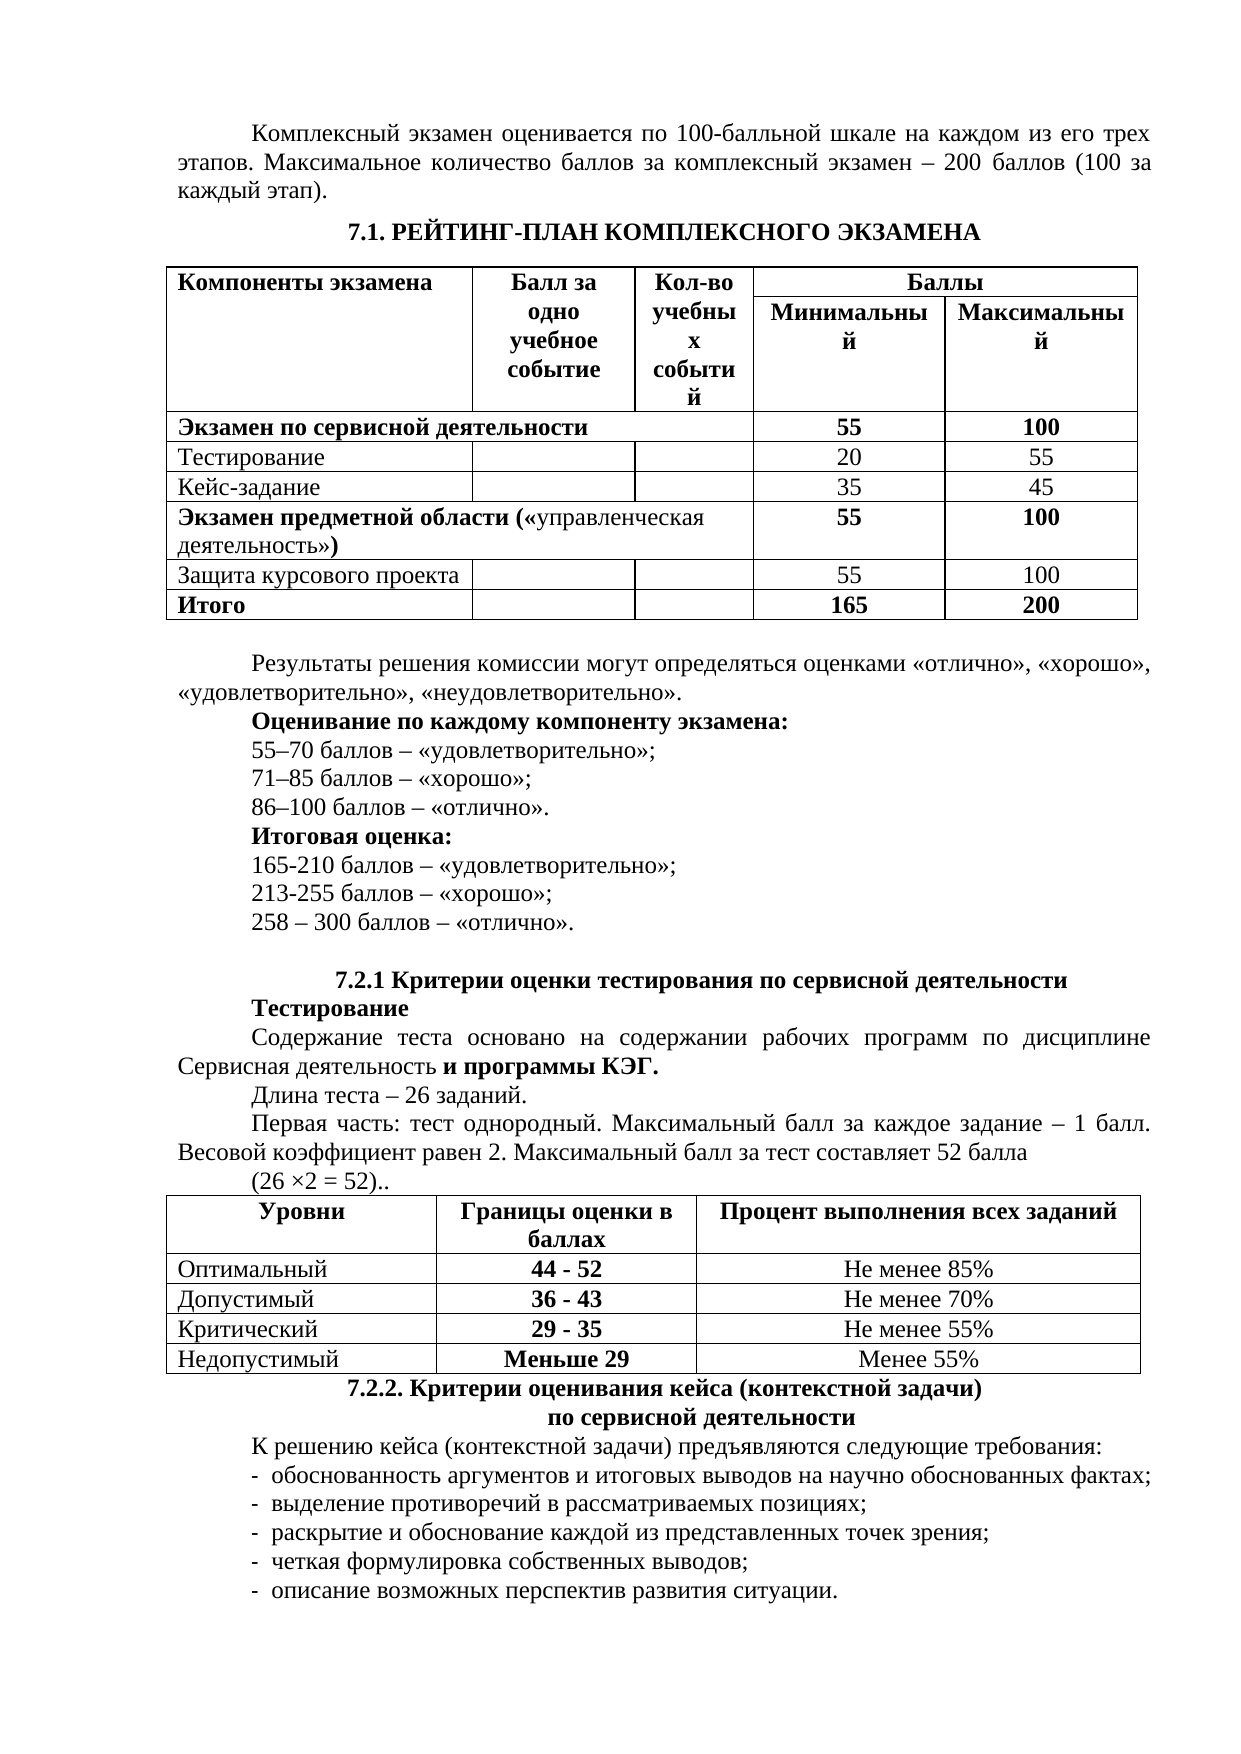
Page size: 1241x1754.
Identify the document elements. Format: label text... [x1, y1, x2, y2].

table_cell Меньше 29 [437, 1344, 696, 1372]
table_cell 165 [754, 590, 944, 619]
text (26 ×2 = 52).. [177, 1166, 1152, 1195]
table_cell 100 [946, 502, 1137, 559]
text 7.1. РЕЙТИНГ-пЛАН комплексного экзамена [177, 217, 1152, 246]
table_cell 100 [946, 560, 1137, 589]
table_cell Тестирование [167, 442, 472, 471]
list четкая формулировка собственных выводов; [177, 1546, 1152, 1575]
text по сервисной деятельности [177, 1402, 1152, 1431]
table_cell [473, 560, 634, 589]
table_cell 55 [754, 502, 944, 559]
list описание возможных перспектив развития ситуации. [177, 1575, 1152, 1603]
table_cell Менее 55% [697, 1344, 1140, 1372]
table_header Границы оценки в баллах [437, 1196, 696, 1253]
text К решению кейса (контекстной задачи) предъявляются следующие требования: [177, 1431, 1152, 1460]
text 213-255 баллов – «хорошо»; [177, 878, 1152, 907]
table_cell 55 [754, 412, 944, 441]
table_cell Защита курсового проекта [167, 560, 472, 589]
table_header Компоненты экзамена [167, 268, 472, 411]
table_cell Оптимальный [167, 1254, 436, 1283]
text 258 – 300 баллов – «отлично». [177, 907, 1152, 936]
text Длина теста – 26 заданий. [177, 1080, 1152, 1108]
table_cell 44 - 52 [437, 1254, 696, 1283]
table_cell Не менее 85% [697, 1254, 1140, 1283]
table_header Уровни [167, 1196, 436, 1253]
table_cell 36 - 43 [437, 1284, 696, 1313]
table_cell 55 [946, 442, 1137, 471]
text 55–70 баллов – «удовлетворительно»; [177, 735, 1152, 763]
table_header Процент выполнения всех заданий [697, 1196, 1140, 1253]
table_cell [636, 590, 753, 619]
table_cell Минимальный [754, 297, 944, 411]
table_header Баллы [754, 268, 1137, 296]
text Комплексный экзамен оценивается по 100-балльной шкале на каждом из его трех этапов. Максимальное количество баллов за комплексный экзамен – 200 баллов (100 за каждый этап). [177, 118, 1152, 204]
text Оценивание по каждому компоненту экзамена: [177, 706, 1152, 735]
list выделение противоречий в рассматриваемых позициях; [177, 1488, 1152, 1517]
text Тестирование [177, 993, 1152, 1022]
table_cell [636, 442, 753, 471]
table_cell [473, 472, 634, 501]
text 7.2.1 Критерии оценки тестирования по сервисной деятельности [177, 965, 1152, 993]
table_cell 35 [754, 472, 944, 501]
text Содержание теста основано на содержании рабочих программ по дисциплине Сервисная деятельность и программы КЭГ. [177, 1022, 1152, 1080]
table_cell Кейс-задание [167, 472, 472, 501]
table_cell Не менее 70% [697, 1284, 1140, 1313]
table_cell [473, 590, 634, 619]
table_cell Максимальный [946, 297, 1137, 411]
text 7.2.2. Критерии оценивания кейса (контекстной задачи) [177, 1373, 1152, 1402]
text Результаты решения комиссии могут определяться оценками «отлично», «хорошо», «удовлетворительно», «неудовлетворительно». [177, 648, 1152, 706]
table_cell Не менее 55% [697, 1314, 1140, 1343]
table_cell 100 [946, 412, 1137, 441]
table_cell 55 [754, 560, 944, 589]
table_cell 45 [946, 472, 1137, 501]
table_cell 200 [946, 590, 1137, 619]
list обоснованность аргументов и итоговых выводов на научно обоснованных фактах; [177, 1460, 1152, 1488]
table_cell 20 [754, 442, 944, 471]
text 86–100 баллов – «отлично». [177, 792, 1152, 821]
text Первая часть: тест однородный. Максимальный балл за каждое задание – 1 балл. Весовой коэффициент равен 2. Максимальный балл за тест составляет 52 балла [177, 1108, 1152, 1166]
text 165-210 баллов – «удовлетворительно»; [177, 850, 1152, 878]
list раскрытие и обоснование каждой из представленных точек зрения; [177, 1517, 1152, 1546]
table_cell Итого [167, 590, 472, 619]
table_cell Экзамен предметной области («управленческая деятельность») [167, 502, 753, 559]
table_cell [636, 560, 753, 589]
table_cell Критический [167, 1314, 436, 1343]
table_header Балл за одно учебное событие [473, 268, 634, 411]
text 71–85 баллов – «хорошо»; [177, 763, 1152, 792]
table_cell Недопустимый [167, 1344, 436, 1372]
table_cell 29 - 35 [437, 1314, 696, 1343]
table_cell Экзамен по сервисной деятельности [167, 412, 753, 441]
table_cell [636, 472, 753, 501]
text Итоговая оценка: [177, 821, 1152, 850]
table_cell Допустимый [167, 1284, 436, 1313]
table_cell [473, 442, 634, 471]
table_header Кол-во учебных событий [636, 268, 753, 411]
